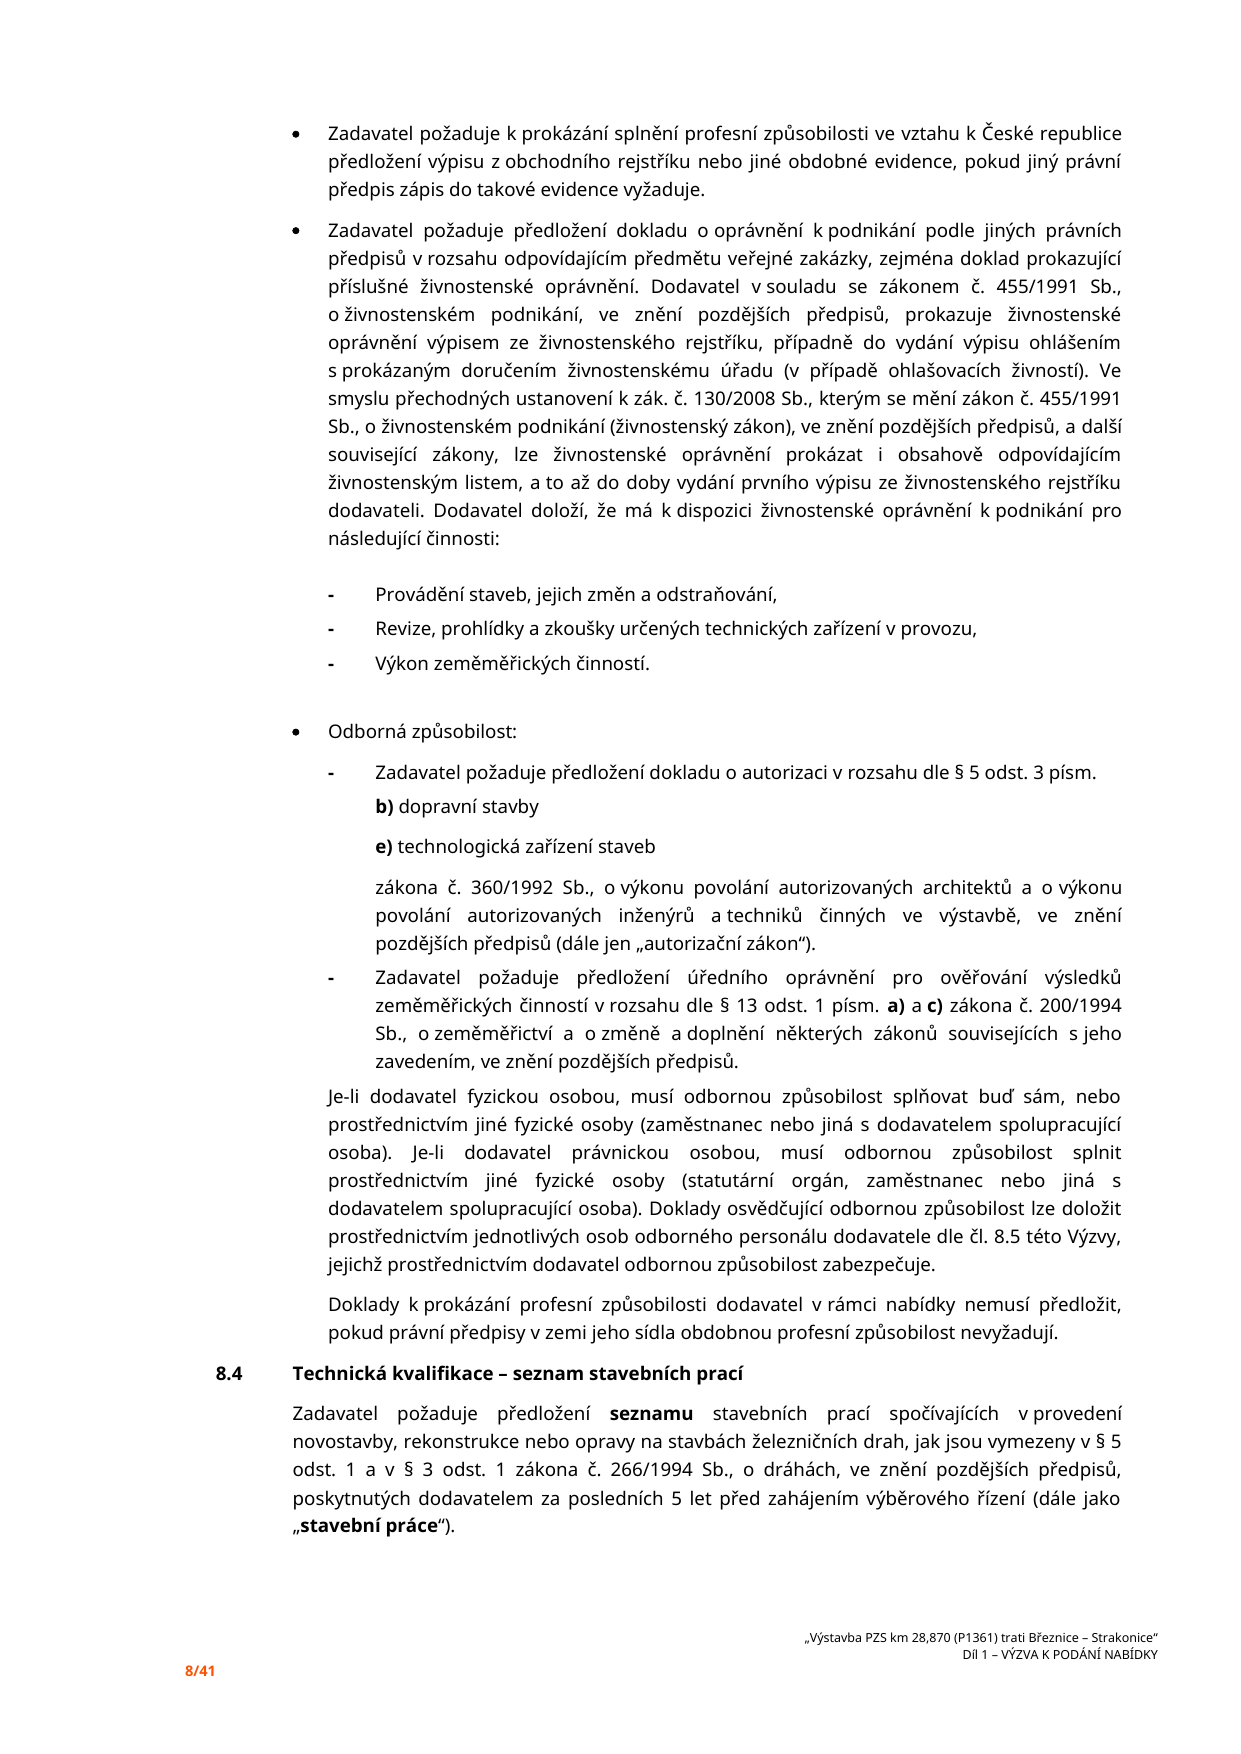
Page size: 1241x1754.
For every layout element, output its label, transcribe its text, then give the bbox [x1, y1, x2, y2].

text Zadavatel požaduje předložení seznamu stavebních prací spočívajících v provedení novostavby, rekonstrukce nebo opravy na stavbách železničních drah, jak jsou vymezeny v § 5 odst. 1 a v § 3 odst. 1 zákona č. 266/1994 Sb., o dráhách, ve znění pozdějších předpisů, poskytnutých dodavatelem za posledních 5 let před zahájením výběrového řízení (dále jako „stavební práce“). [292, 1401, 1122, 1538]
text Revize, prohlídky a zkoušky určených technických zařízení v provozu, [328, 616, 1122, 641]
text Provádění staveb, jejich změn a odstraňování, [328, 581, 1122, 607]
text Technická kvalifikace – seznam stavebních prací [216, 1360, 1122, 1386]
text Zadavatel požaduje k prokázání splnění profesní způsobilosti ve vztahu k České republice předložení výpisu z obchodního rejstříku nebo jiné obdobné evidence, pokud jiný právní předpis zápis do takové evidence vyžaduje. [292, 121, 1122, 202]
text Odborná způsobilost: [292, 718, 1122, 744]
list b) dopravní stavby [339, 793, 1122, 819]
text Zadavatel požaduje předložení dokladu o oprávnění k podnikání podle jiných právních předpisů v rozsahu odpovídajícím předmětu veřejné zakázky, zejména doklad prokazující příslušné živnostenské oprávnění. Dodavatel v souladu se zákonem č. 455/1991 Sb., o živnostenském podnikání, ve znění pozdějších předpisů, prokazuje živnostenské oprávnění výpisem ze živnostenského rejstříku, případně do vydání výpisu ohlášením s prokázaným doručením živnostenskému úřadu (v případě ohlašovacích živností). Ve smyslu přechodných ustanovení k zák. č. 130/2008 Sb., kterým se mění zákon č. 455/1991 Sb., o živnostenském podnikání (živnostenský zákon), ve znění pozdějších předpisů, a další související zákony, lze živnostenské oprávnění prokázat i obsahově odpovídajícím živnostenským listem, a to až do doby vydání prvního výpisu ze živnostenského rejstříku dodavateli. Dodavatel doloží, že má k dispozici živnostenské oprávnění k podnikání pro následující činnosti: [292, 217, 1122, 551]
text Doklady k prokázání profesní způsobilosti dodavatel v rámci nabídky nemusí předložit, pokud právní předpisy v zemi jeho sídla obdobnou profesní způsobilost nevyžadují. [328, 1292, 1122, 1345]
text Je-li dodavatel fyzickou osobou, musí odbornou způsobilost splňovat buď sám, nebo prostřednictvím jiné fyzické osoby (zaměstnanec nebo jiná s dodavatelem spolupracující osoba). Je-li dodavatel právnickou osobou, musí odbornou způsobilost splnit prostřednictvím jiné fyzické osoby (statutární orgán, zaměstnanec nebo jiná s dodavatelem spolupracující osoba). Doklady osvědčující odbornou způsobilost lze doložit prostřednictvím jednotlivých osob odborného personálu dodavatele dle čl. 8.5 této Výzvy, jejichž prostřednictvím dodavatel odbornou způsobilost zabezpečuje. [328, 1083, 1122, 1277]
text Výkon zeměměřických činností. [328, 650, 1122, 676]
list e) technologická zařízení staveb [339, 834, 1122, 859]
text Zadavatel požaduje předložení dokladu o autorizaci v rozsahu dle § 5 odst. 3 písm. [328, 759, 1122, 784]
list zákona č. 360/1992 Sb., o výkonu povolání autorizovaných architektů a o výkonu povolání autorizovaných inženýrů a techniků činných ve výstavbě, ve znění pozdějších předpisů (dále jen „autorizační zákon“). [375, 874, 1122, 956]
text Zadavatel požaduje předložení úředního oprávnění pro ověřování výsledků zeměměřických činností v rozsahu dle § 13 odst. 1 písm. a) a c) zákona č. 200/1994 Sb., o zeměměřictví a o změně a doplnění některých zákonů souvisejících s jeho zavedením, ve znění pozdějších předpisů. [328, 965, 1122, 1074]
